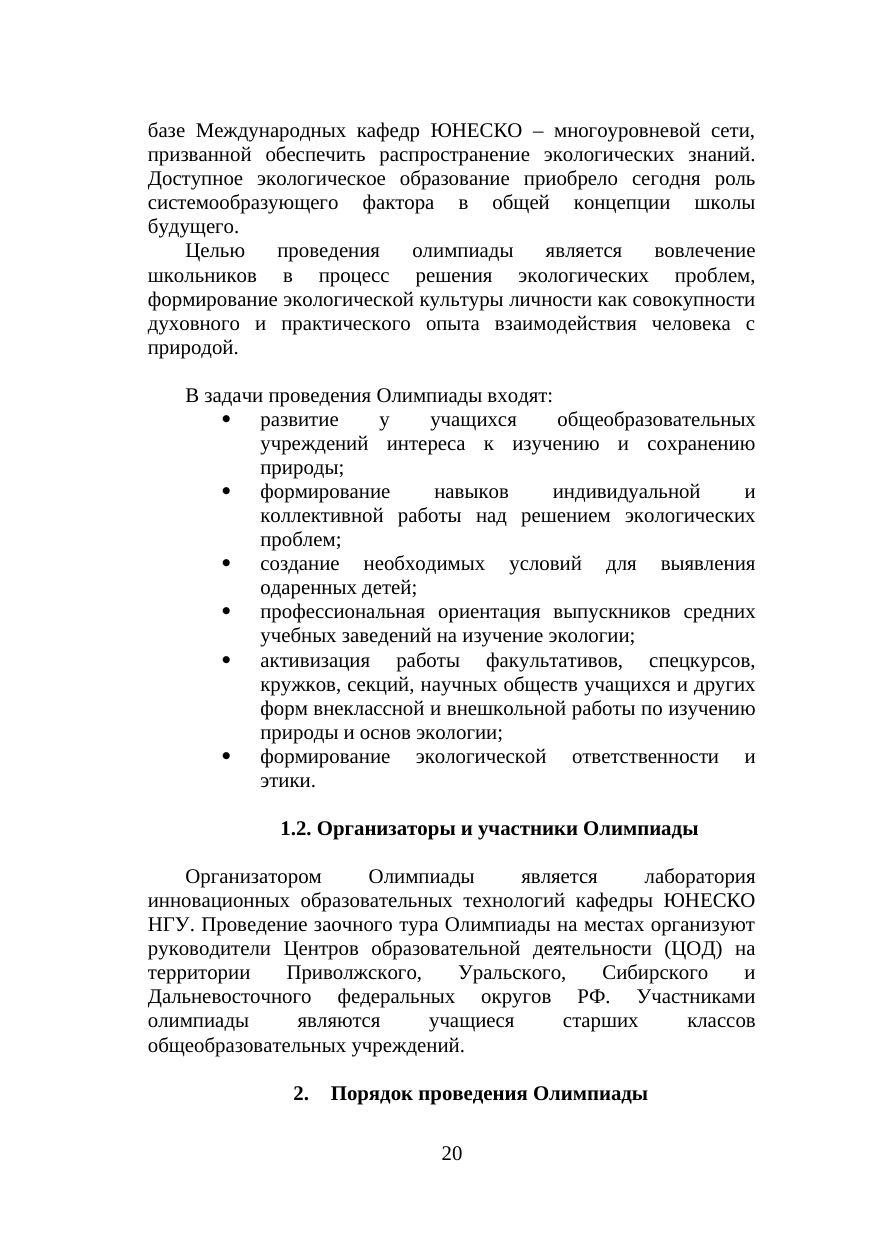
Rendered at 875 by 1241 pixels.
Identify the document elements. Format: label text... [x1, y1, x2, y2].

list профессиональная ориентация выпускников средних учебных заведений на изучение экологии; [223, 599, 756, 647]
list формирование экологической ответственности и этики. [223, 744, 756, 792]
list Порядок проведения Олимпиады [185, 1081, 756, 1105]
text 1.2. Организаторы и участники Олимпиады [223, 816, 756, 840]
text Целью проведения олимпиады является вовлечение школьников в процесс решения экологических проблем, формирование экологической культуры личности как совокупности духовного и практического опыта взаимодействия человека с природой. [148, 238, 756, 359]
list активизация работы факультативов, спецкурсов, кружков, секций, научных обществ учащихся и других форм внеклассной и внешкольной работы по изучению природы и основ экологии; [223, 647, 756, 744]
list создание необходимых условий для выявления одаренных детей; [223, 551, 756, 599]
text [148, 118, 756, 238]
list развитие у учащихся общеобразовательных учреждений интереса к изучению и сохранению природы; [223, 407, 756, 479]
text Организатором Олимпиады является лаборатория инновационных образовательных технологий кафедры ЮНЕСКО НГУ. Проведение заочного тура Олимпиады на местах организуют руководители Центров образовательной деятельности (ЦОД) на территории Приволжского, Уральского, Сибирского и Дальневосточного федеральных округов РФ. Участниками олимпиады являются учащиеся старших классов общеобразовательных учреждений. [148, 864, 756, 1057]
list формирование навыков индивидуальной и коллективной работы над решением экологических проблем; [223, 479, 756, 551]
text В задачи проведения Олимпиады входят: [148, 383, 756, 407]
